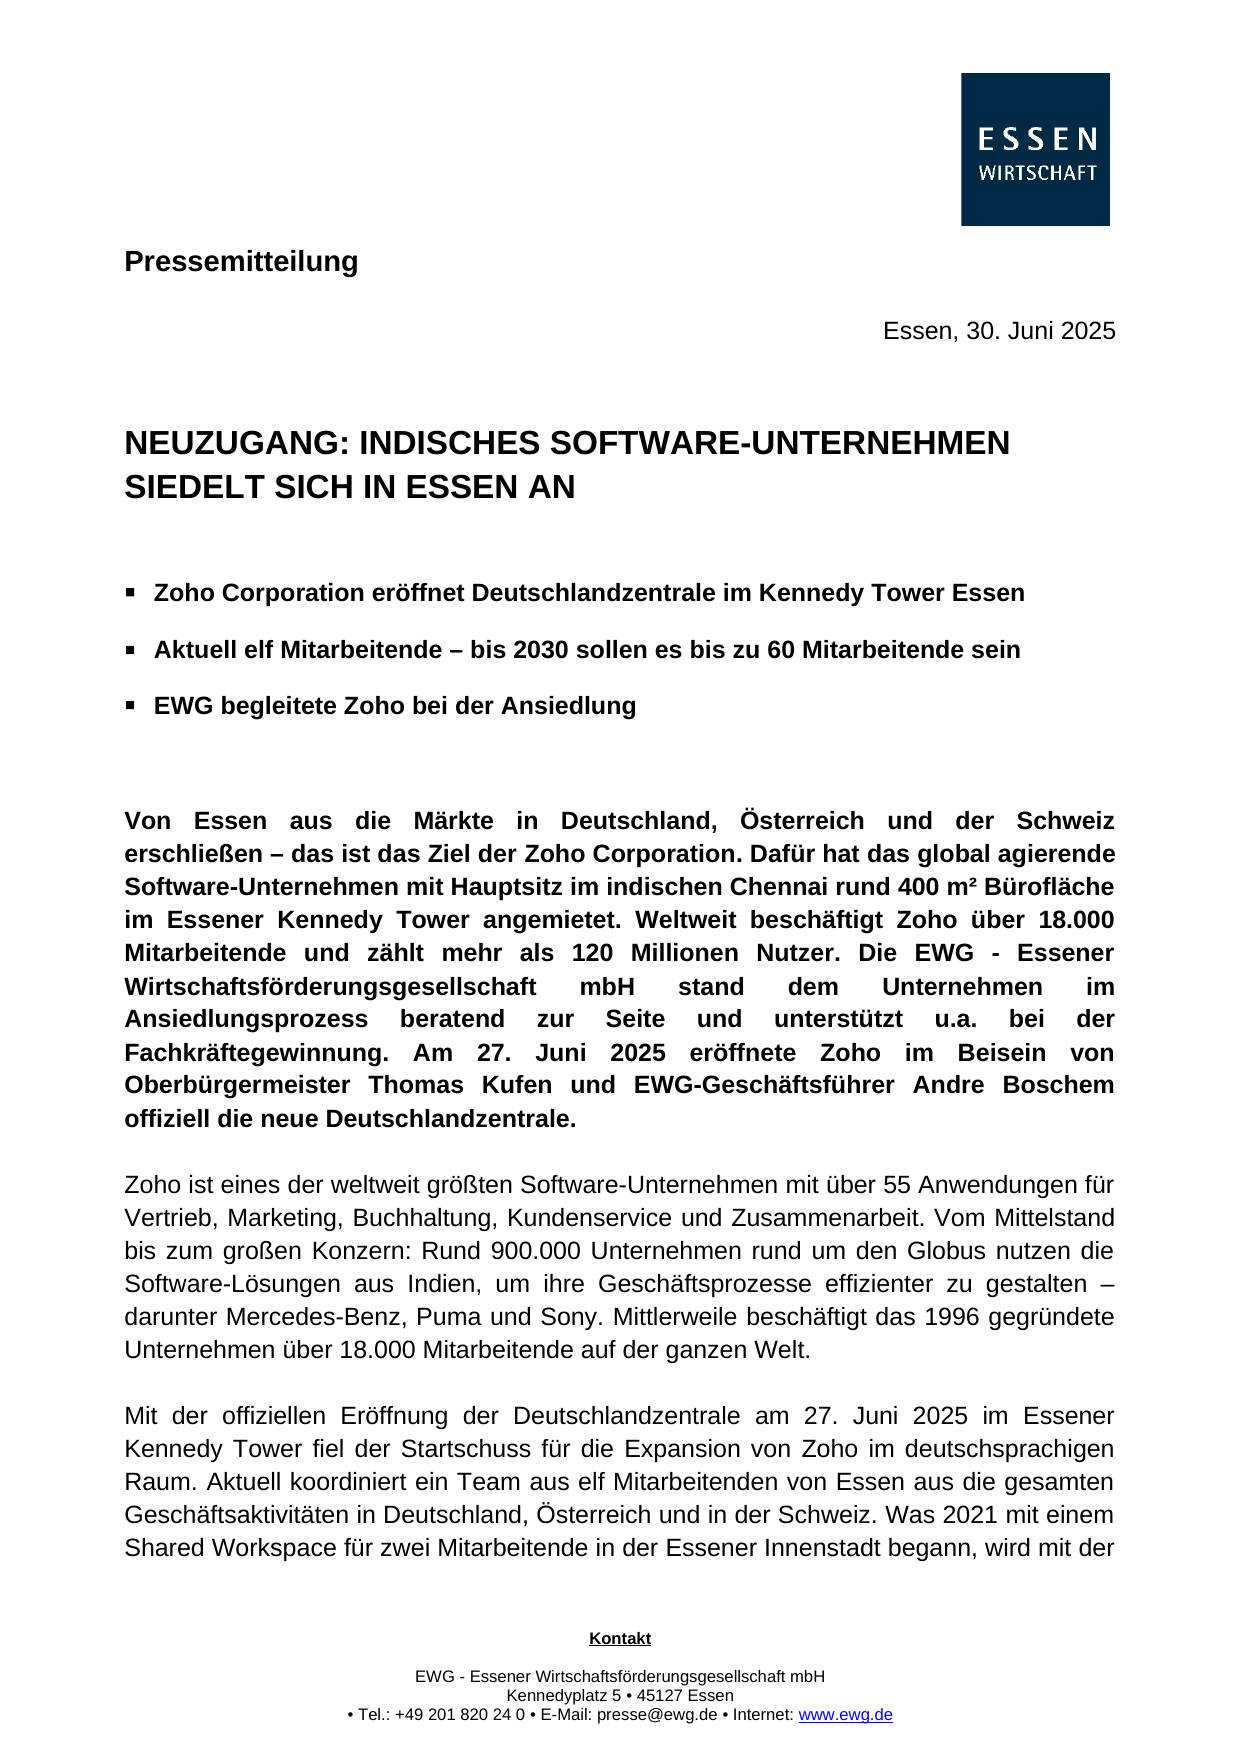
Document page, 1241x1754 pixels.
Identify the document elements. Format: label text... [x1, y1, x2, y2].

text Essen, 30. Juni 2025 [124, 316, 1116, 345]
text NEUZUGANG: INDISCHES SOFTWARE-UNTERNEHMEN SIEDELT SICH IN ESSEN AN [124, 423, 1116, 506]
picture [960, 73, 1110, 224]
text Von Essen aus die Märkte in Deutschland, Österreich und der Schweiz erschließen – das ist das Ziel der Zoho Corporation. Dafür hat das global agierende Software-Unternehmen mit Hauptsitz im indischen Chennai rund 400 m² Bürofläche im Essener Kennedy Tower angemietet. Weltweit beschäftigt Zoho über 18.000 Mitarbeitende und zählt mehr als 120 Millionen Nutzer. Die EWG - Essener Wirtschaftsförderungsgesellschaft mbH stand dem Unternehmen im Ansiedlungsprozess beratend zur Seite und unterstützt u.a. bei der Fachkräftegewinnung. Am 27. Juni 2025 eröffnete Zoho im Beisein von Oberbürgermeister Thomas Kufen und EWG-Geschäftsführer Andre Boschem offiziell die neue Deutschlandzentrale. [124, 806, 1116, 1132]
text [124, 1401, 1116, 1562]
list Zoho Corporation eröffnet Deutschlandzentrale im Kennedy Tower Essen [124, 578, 1116, 607]
text Pressemitteilung [124, 206, 1116, 278]
list EWG begleitete Zoho bei der Ansiedlung [124, 691, 1116, 719]
list Aktuell elf Mitarbeitende – bis 2030 sollen es bis zu 60 Mitarbeitende sein [124, 635, 1116, 691]
text Zoho ist eines der weltweit größten Software-Unternehmen mit über 55 Anwendungen für Vertrieb, Marketing, Buchhaltung, Kundenservice und Zusammenarbeit. Vom Mittelstand bis zum großen Konzern: Rund 900.000 Unternehmen rund um den Globus nutzen die Software-Lösungen aus Indien, um ihre Geschäftsprozesse effizienter zu gestalten – darunter Mercedes-Benz, Puma und Sony. Mittlerweile beschäftigt das 1996 gegründete Unternehmen über 18.000 Mitarbeitende auf der ganzen Welt. [124, 1169, 1116, 1363]
